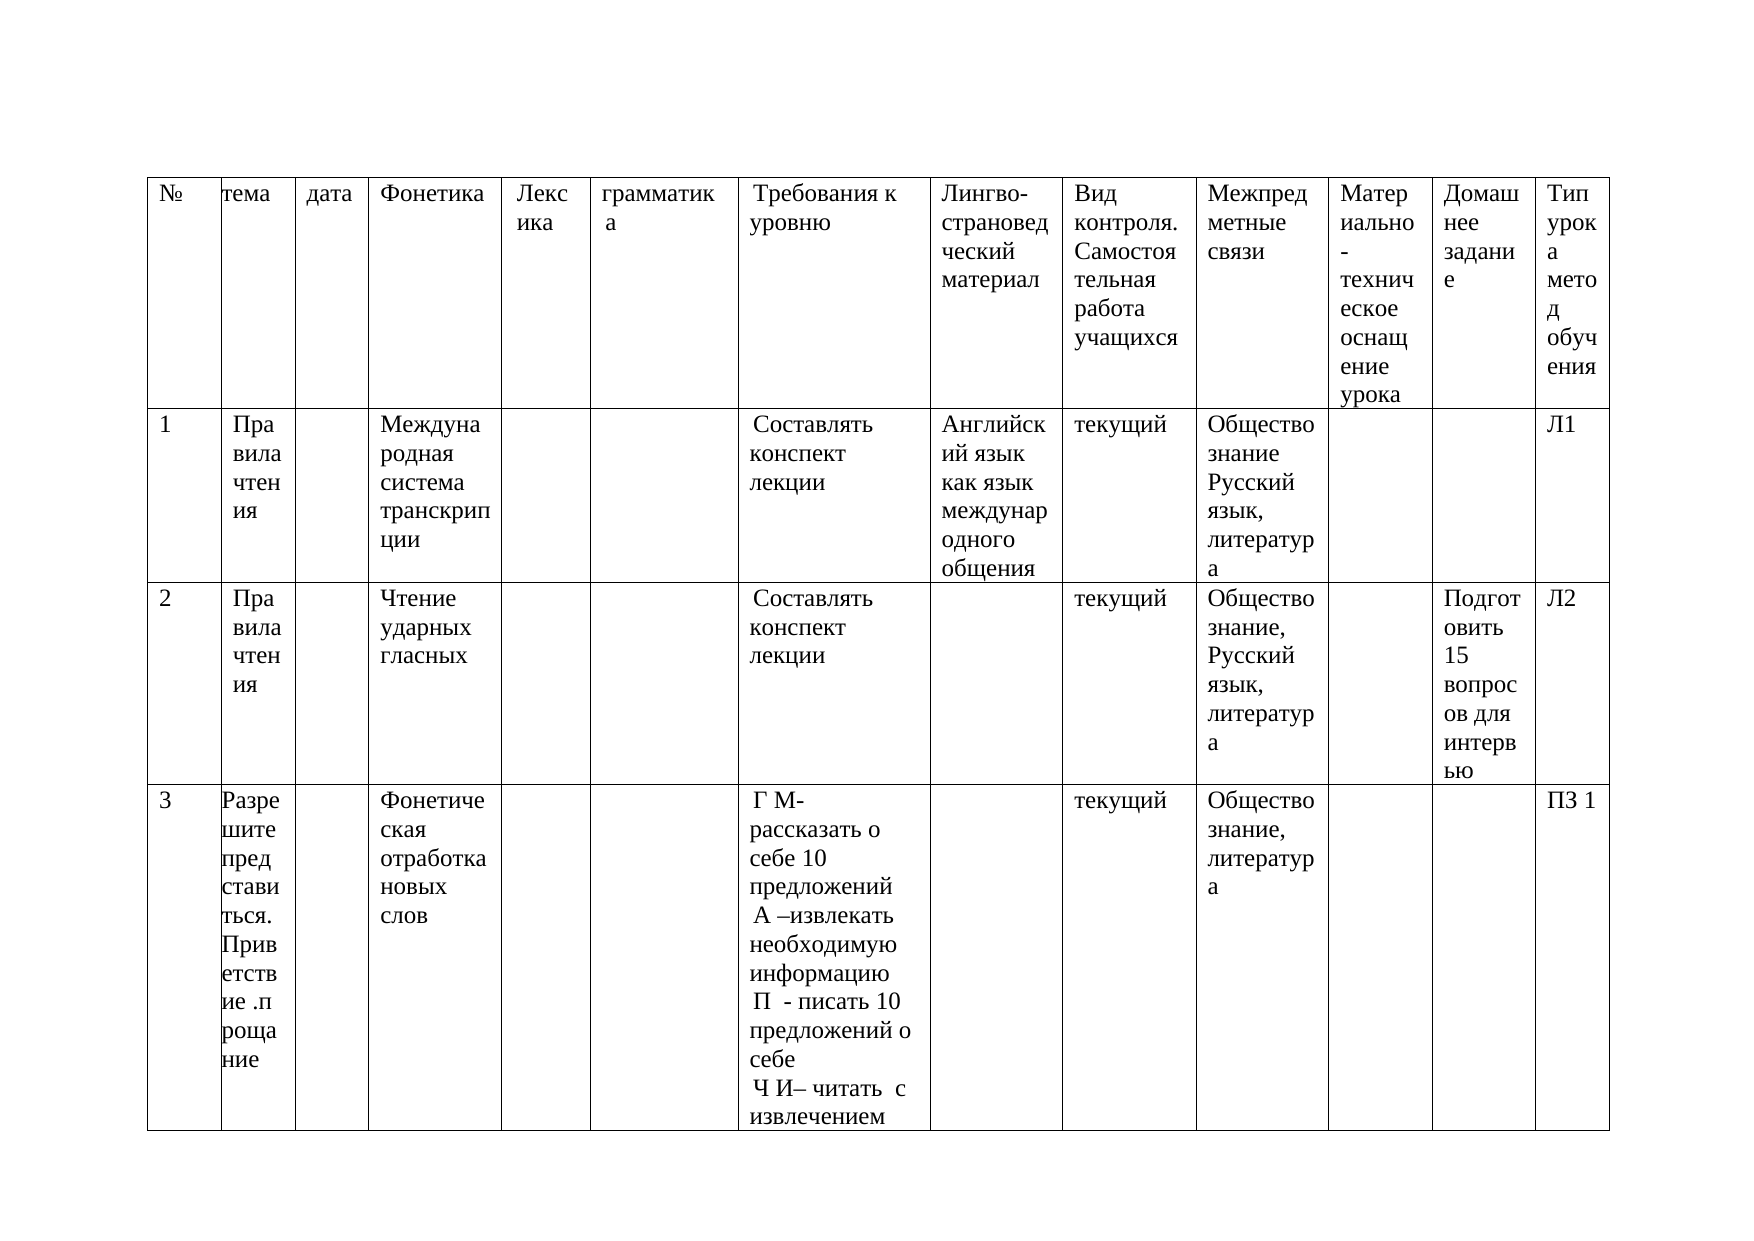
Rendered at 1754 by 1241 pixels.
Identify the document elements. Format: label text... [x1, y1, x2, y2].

table_cell [502, 785, 590, 1130]
table_cell Международная система транскрипции [369, 409, 501, 582]
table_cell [369, 785, 501, 1130]
table_cell [296, 785, 368, 1130]
table_header Домашнее задание [1433, 178, 1535, 408]
table_cell 2 [148, 583, 221, 784]
table_cell [931, 785, 1062, 1130]
table_header Материально-техническое оснащение урока [1329, 178, 1432, 408]
table_cell [1329, 409, 1432, 582]
table_cell [502, 583, 590, 784]
table_header № [148, 178, 221, 408]
table_header Фонетика [369, 178, 501, 408]
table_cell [222, 785, 295, 1130]
table_cell [1329, 583, 1432, 784]
table_cell Обществознание, Русский язык, литература [1197, 583, 1328, 784]
table_cell [1329, 785, 1432, 1130]
table_cell 1 [148, 409, 221, 582]
table_cell текущий [1063, 583, 1196, 784]
table_cell [1433, 409, 1535, 582]
table_header тема [222, 178, 295, 408]
table_cell Составлять конспект лекции [739, 409, 930, 582]
table_cell Обществознание Русский язык, литература [1197, 409, 1328, 582]
table_header дата [296, 178, 368, 408]
table_cell Составлять конспект лекции [739, 583, 930, 784]
table_header Требования к уровню [739, 178, 930, 408]
table_cell [591, 409, 738, 582]
table_cell [1433, 785, 1535, 1130]
table_cell Л1 [1536, 409, 1609, 582]
table_cell Правила чтения [222, 583, 295, 784]
table_cell [296, 409, 368, 582]
table_cell [591, 785, 738, 1130]
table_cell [739, 785, 930, 1130]
table_cell [296, 583, 368, 784]
table_cell Л2 [1536, 583, 1609, 784]
table_cell Чтение ударных гласных [369, 583, 501, 784]
table_cell Правила чтения [222, 409, 295, 582]
table_header Лексика [502, 178, 590, 408]
table_cell текущий [1063, 785, 1196, 1130]
table_header Тип урока метод обучения [1536, 178, 1609, 408]
table_cell Английский язык как язык международного общения [931, 409, 1062, 582]
table_cell текущий [1063, 409, 1196, 582]
table_cell [591, 583, 738, 784]
table_header Лингво-страноведческий материал [931, 178, 1062, 408]
table_cell ПЗ 1 [1536, 785, 1609, 1130]
table_cell [931, 583, 1062, 784]
table_header Межпредметные связи [1197, 178, 1328, 408]
table_header грамматика [591, 178, 738, 408]
table_header Вид контроля. Самостоятельная работа учащихся [1063, 178, 1196, 408]
table_cell [502, 409, 590, 582]
table_cell Подготовить 15 вопросов для интервью [1433, 583, 1535, 784]
table_cell 3 [148, 785, 221, 1130]
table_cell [1197, 785, 1328, 1130]
